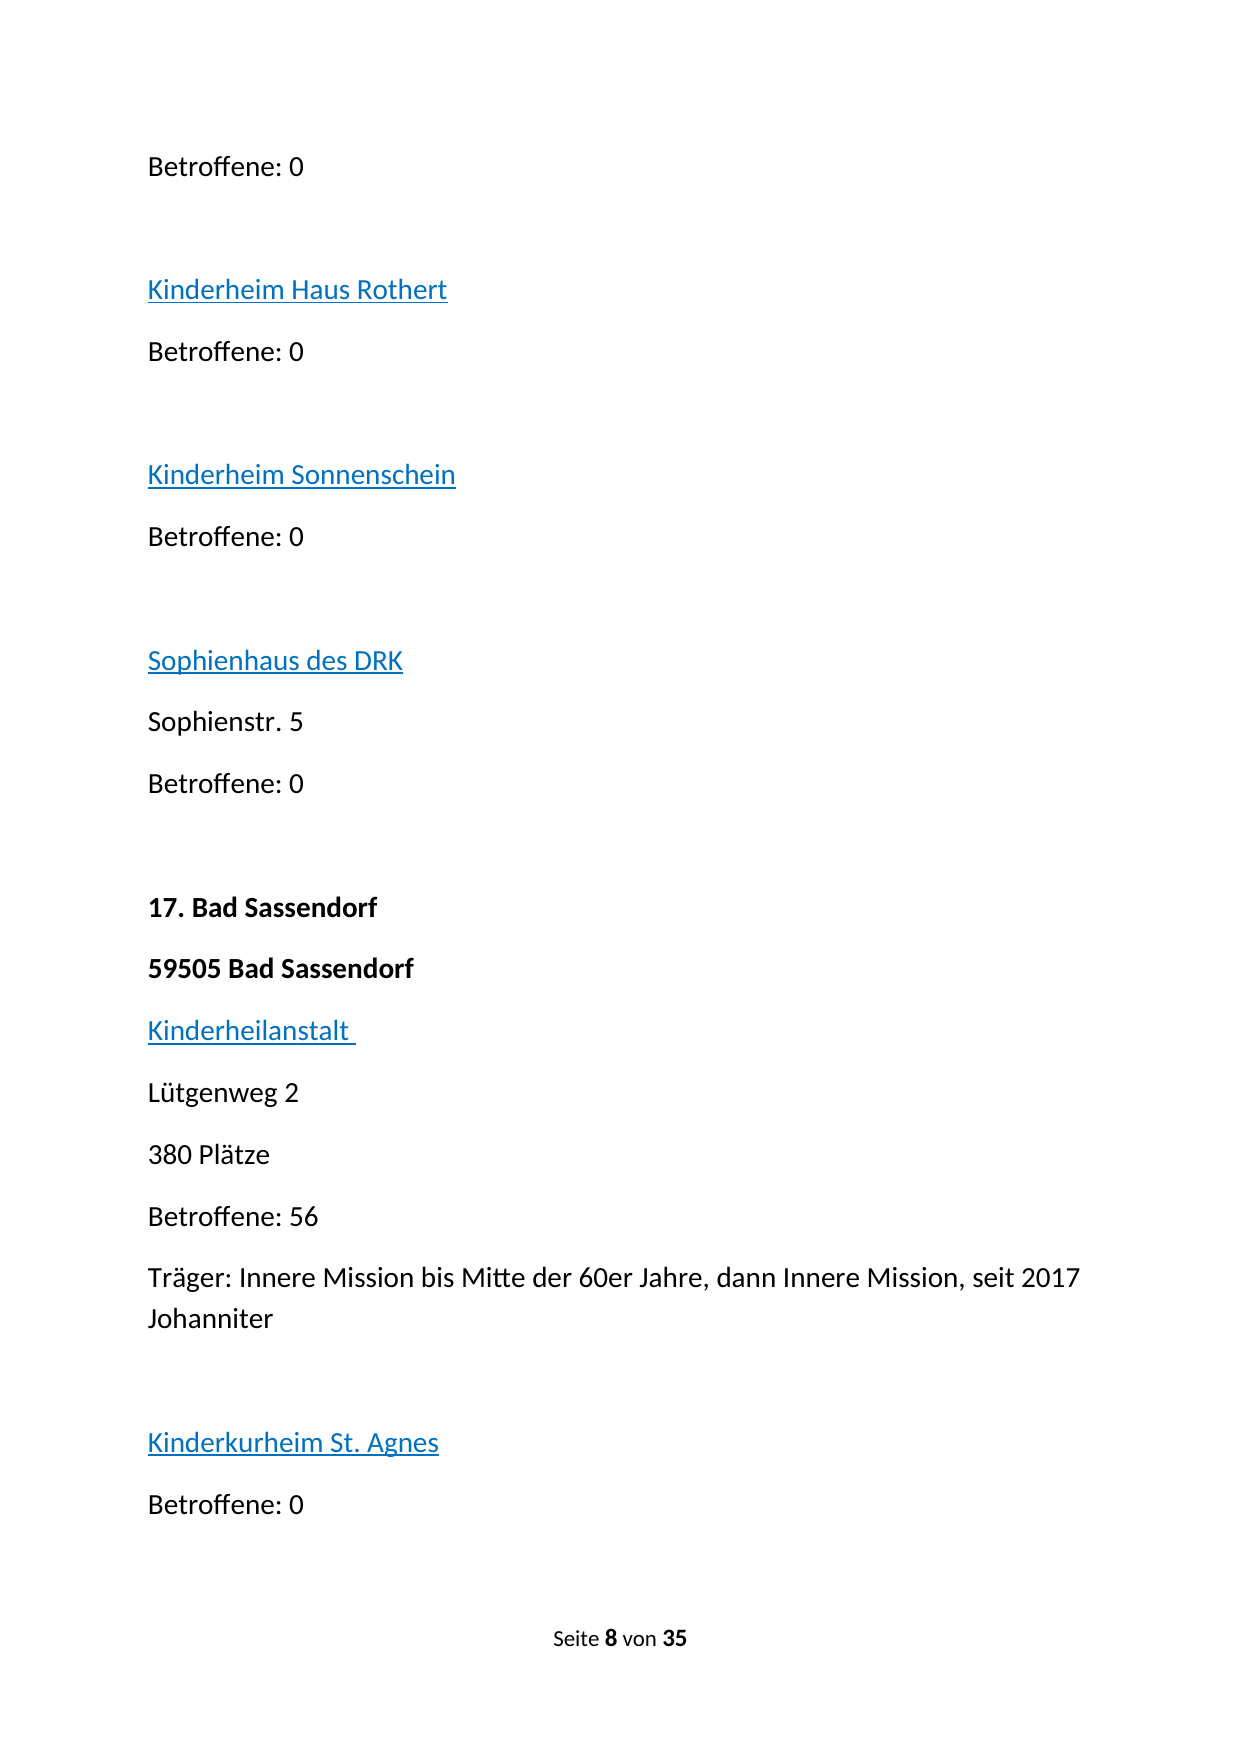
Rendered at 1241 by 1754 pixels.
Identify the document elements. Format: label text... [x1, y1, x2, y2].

text Betroffene: 0 [148, 518, 1093, 554]
text Betroffene: 56 [148, 1198, 1093, 1233]
text Kinderheim Sonnenschein [148, 456, 1093, 492]
text 380 Plätze [148, 1136, 1093, 1172]
text Sophienstr. 5 [148, 703, 1093, 739]
text Betroffene: 0 [148, 333, 1093, 368]
text Betroffene: 0 [148, 1486, 1093, 1521]
text 59505 Bad Sassendorf [148, 951, 1093, 986]
text Sophienhaus des DRK [148, 642, 1093, 677]
text Betroffene: 0 [148, 148, 1093, 183]
text Kinderheilanstalt [148, 1012, 1093, 1048]
text Kinderkurheim St. Agnes [148, 1424, 1093, 1459]
text Betroffene: 0 [148, 765, 1093, 801]
text Kinderheim Haus Rothert [148, 271, 1093, 307]
text 17. Bad Sassendorf [148, 889, 1093, 924]
text Lütgenweg 2 [148, 1074, 1093, 1110]
text Träger: Innere Mission bis Mitte der 60er Jahre, dann Innere Mission, seit 2017 Johanniter [148, 1259, 1093, 1336]
